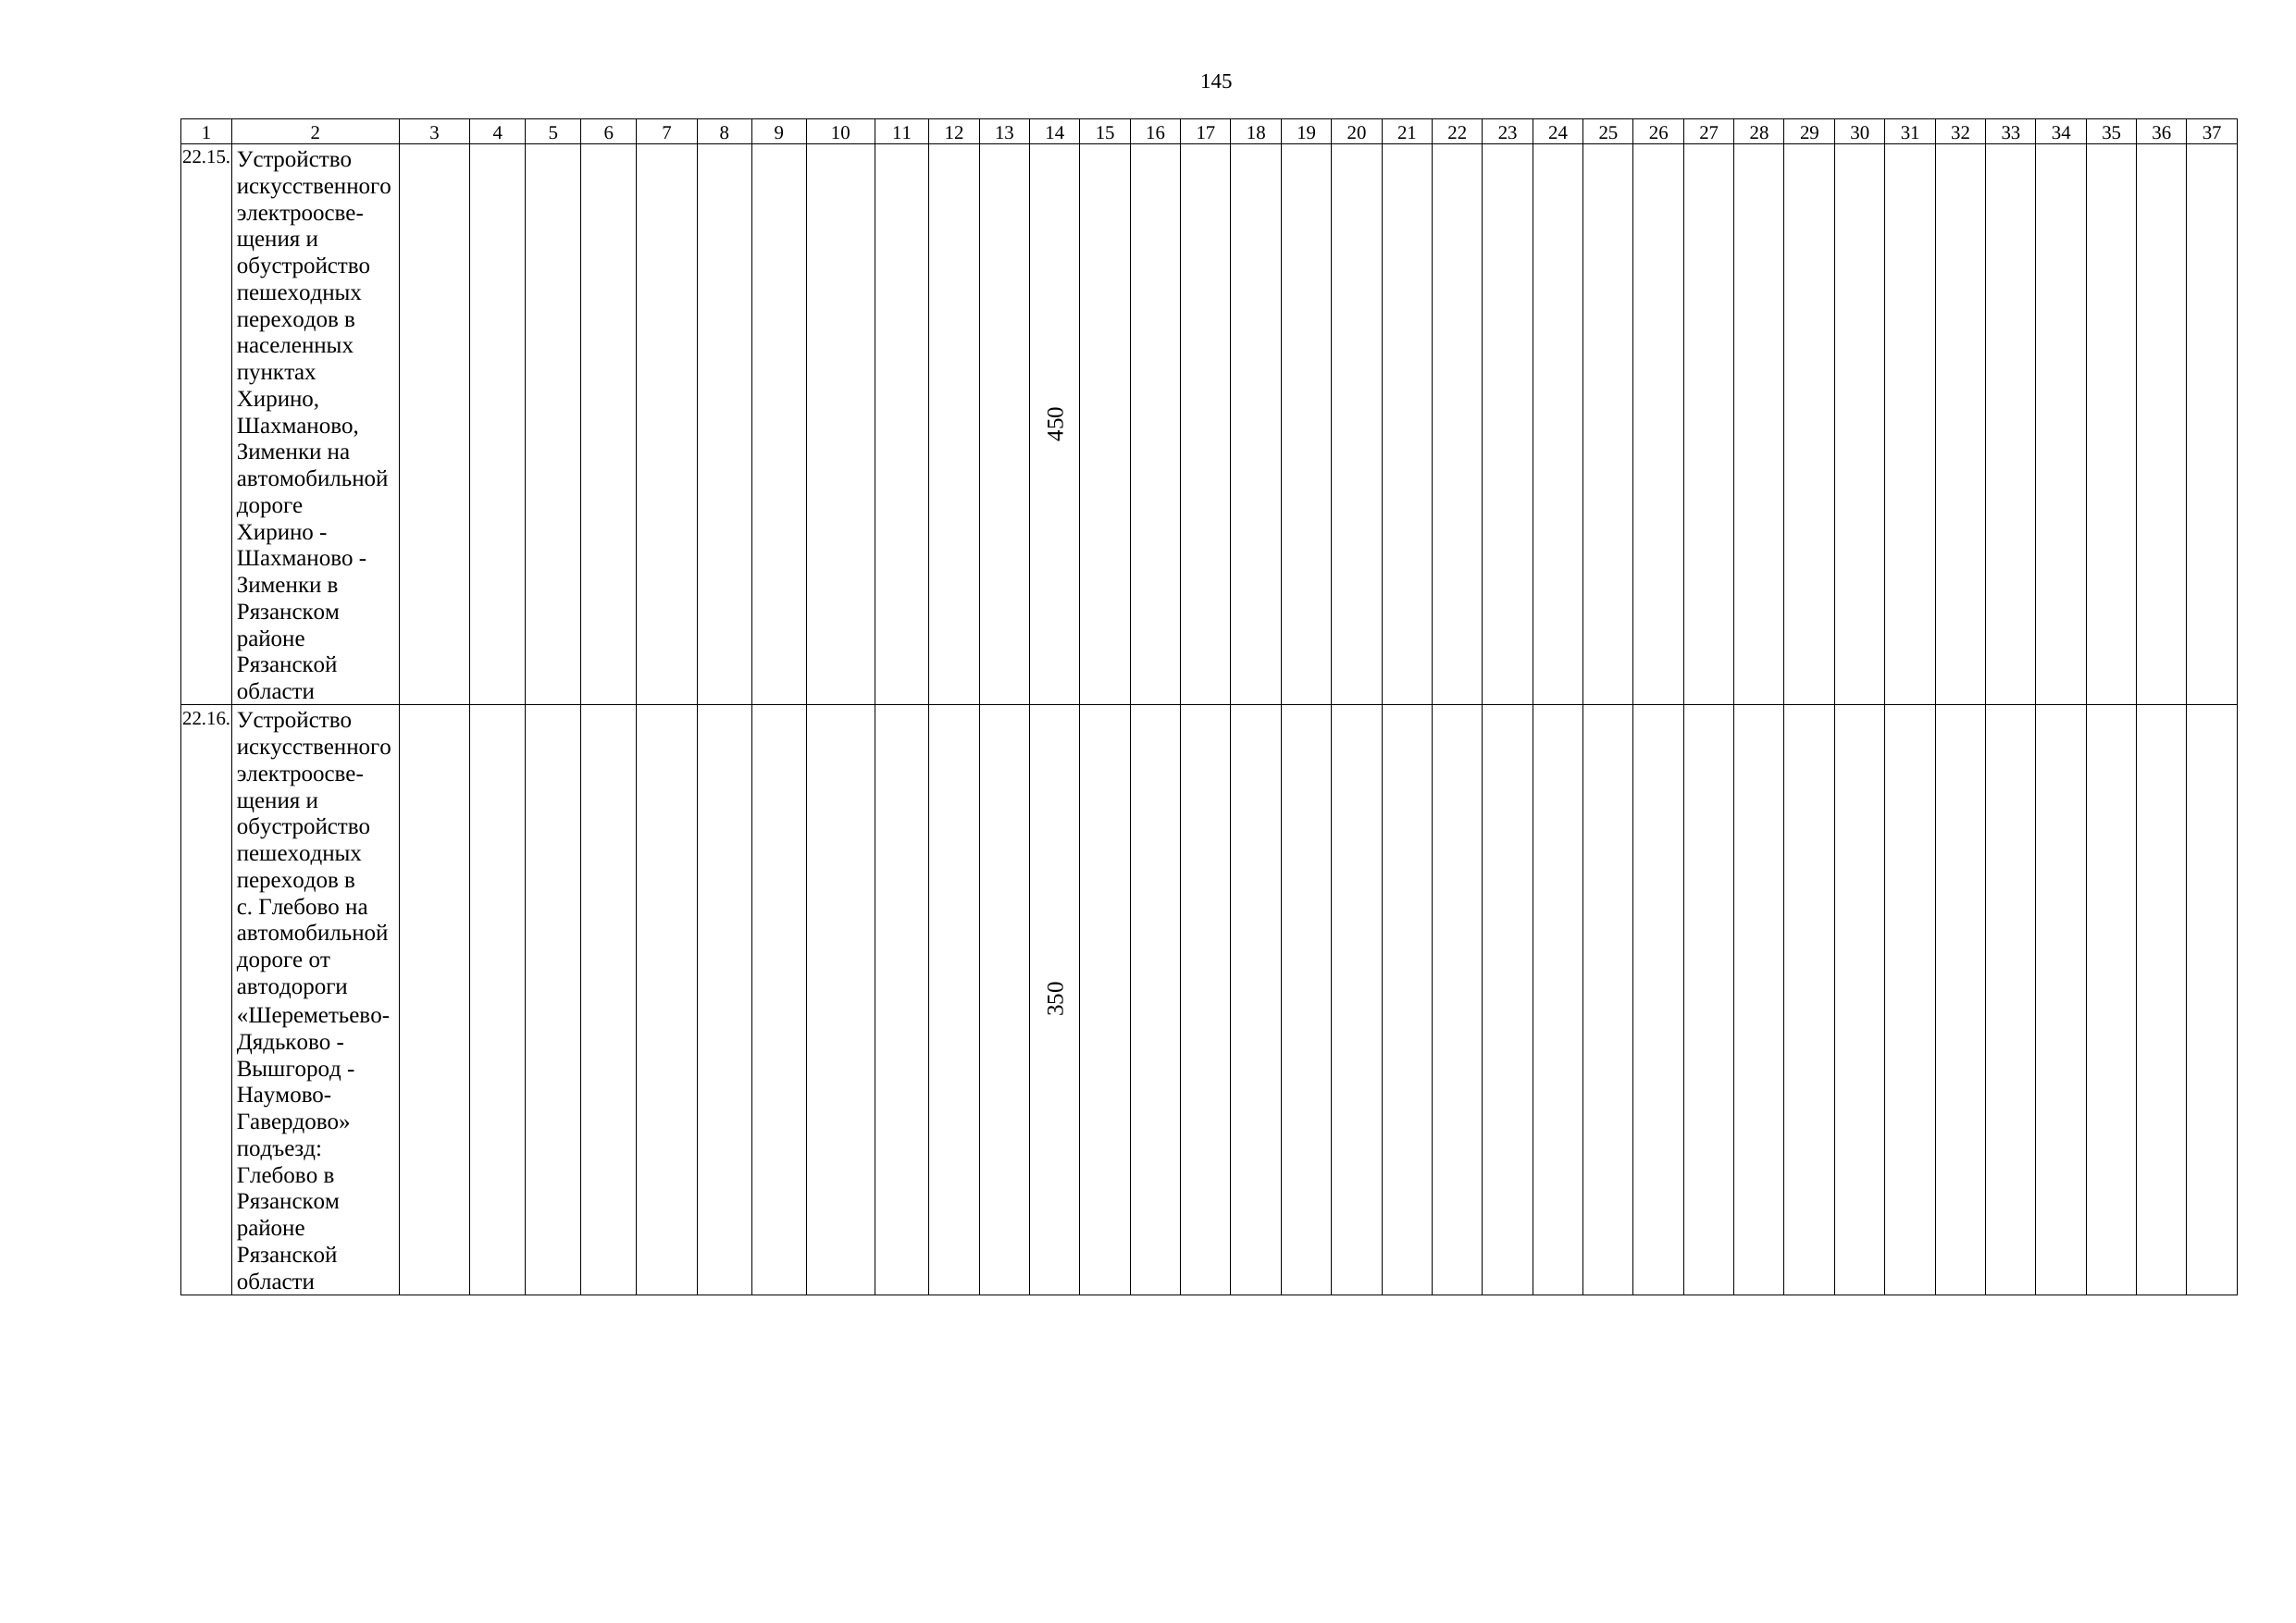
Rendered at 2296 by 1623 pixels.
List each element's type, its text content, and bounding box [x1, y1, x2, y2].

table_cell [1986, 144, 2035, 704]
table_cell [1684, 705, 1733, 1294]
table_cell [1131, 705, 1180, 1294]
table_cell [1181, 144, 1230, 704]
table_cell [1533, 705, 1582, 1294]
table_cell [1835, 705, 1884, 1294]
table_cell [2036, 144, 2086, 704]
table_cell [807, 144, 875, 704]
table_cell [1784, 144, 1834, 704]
table_header 12 [929, 119, 979, 143]
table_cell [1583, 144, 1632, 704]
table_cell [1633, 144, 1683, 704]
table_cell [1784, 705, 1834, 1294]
table_header 26 [1633, 119, 1683, 143]
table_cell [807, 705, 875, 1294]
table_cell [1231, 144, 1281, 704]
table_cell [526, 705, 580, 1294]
table_header 1 [181, 119, 231, 143]
table_header 18 [1231, 119, 1281, 143]
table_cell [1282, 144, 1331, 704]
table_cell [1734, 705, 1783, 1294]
table_header 7 [637, 119, 697, 143]
table_header 25 [1583, 119, 1632, 143]
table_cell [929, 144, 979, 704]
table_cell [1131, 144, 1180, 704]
table_header 16 [1131, 119, 1180, 143]
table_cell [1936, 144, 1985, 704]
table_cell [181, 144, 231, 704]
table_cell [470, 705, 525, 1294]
table_header 28 [1734, 119, 1783, 143]
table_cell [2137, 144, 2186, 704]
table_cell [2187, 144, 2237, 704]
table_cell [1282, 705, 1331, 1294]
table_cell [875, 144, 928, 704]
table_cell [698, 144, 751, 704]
table_header 31 [1885, 119, 1935, 143]
table_header 8 [698, 119, 751, 143]
table_header 15 [1080, 119, 1130, 143]
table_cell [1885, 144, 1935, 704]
table_header 22 [1433, 119, 1482, 143]
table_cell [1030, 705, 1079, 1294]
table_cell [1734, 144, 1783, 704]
table_header 32 [1936, 119, 1985, 143]
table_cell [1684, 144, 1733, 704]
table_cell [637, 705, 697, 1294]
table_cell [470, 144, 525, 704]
table_header 5 [526, 119, 580, 143]
table_header 29 [1784, 119, 1834, 143]
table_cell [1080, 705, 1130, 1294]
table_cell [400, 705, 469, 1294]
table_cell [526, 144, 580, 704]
table_header 24 [1533, 119, 1582, 143]
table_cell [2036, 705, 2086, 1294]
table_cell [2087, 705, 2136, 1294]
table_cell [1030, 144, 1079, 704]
table_header 21 [1383, 119, 1432, 143]
table_header 20 [1332, 119, 1382, 143]
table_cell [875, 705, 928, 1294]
table_header 11 [875, 119, 928, 143]
table_header 13 [980, 119, 1029, 143]
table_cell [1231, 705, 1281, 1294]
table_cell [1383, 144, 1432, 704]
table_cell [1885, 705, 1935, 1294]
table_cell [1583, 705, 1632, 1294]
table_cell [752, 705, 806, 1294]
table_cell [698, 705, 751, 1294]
table_header 36 [2137, 119, 2186, 143]
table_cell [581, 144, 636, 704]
table_header 4 [470, 119, 525, 143]
table_header 23 [1483, 119, 1533, 143]
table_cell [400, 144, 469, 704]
table_header 27 [1684, 119, 1733, 143]
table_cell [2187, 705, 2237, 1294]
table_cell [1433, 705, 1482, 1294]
table_header 30 [1835, 119, 1884, 143]
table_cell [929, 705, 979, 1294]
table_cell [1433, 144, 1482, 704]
table_header 17 [1181, 119, 1230, 143]
table_header 3 [400, 119, 469, 143]
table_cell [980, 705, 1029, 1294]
table_header 14 [1030, 119, 1079, 143]
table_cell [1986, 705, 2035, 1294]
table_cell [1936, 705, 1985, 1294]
table_header 9 [752, 119, 806, 143]
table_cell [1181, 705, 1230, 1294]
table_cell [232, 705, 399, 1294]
table_header 2 [232, 119, 399, 143]
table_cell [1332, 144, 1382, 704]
table_header 34 [2036, 119, 2086, 143]
table_header 37 [2187, 119, 2237, 143]
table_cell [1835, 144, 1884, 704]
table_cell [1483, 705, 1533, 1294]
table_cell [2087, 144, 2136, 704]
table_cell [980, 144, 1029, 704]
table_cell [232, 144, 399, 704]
table_header 19 [1282, 119, 1331, 143]
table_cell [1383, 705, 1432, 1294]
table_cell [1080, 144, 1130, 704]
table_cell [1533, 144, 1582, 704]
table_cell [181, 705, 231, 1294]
table_header 10 [807, 119, 875, 143]
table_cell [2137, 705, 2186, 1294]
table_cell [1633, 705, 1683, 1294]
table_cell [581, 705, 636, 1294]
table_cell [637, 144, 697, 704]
table_header 33 [1986, 119, 2035, 143]
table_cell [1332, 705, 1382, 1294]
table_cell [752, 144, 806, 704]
table_header 35 [2087, 119, 2136, 143]
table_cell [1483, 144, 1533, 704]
table_header 6 [581, 119, 636, 143]
